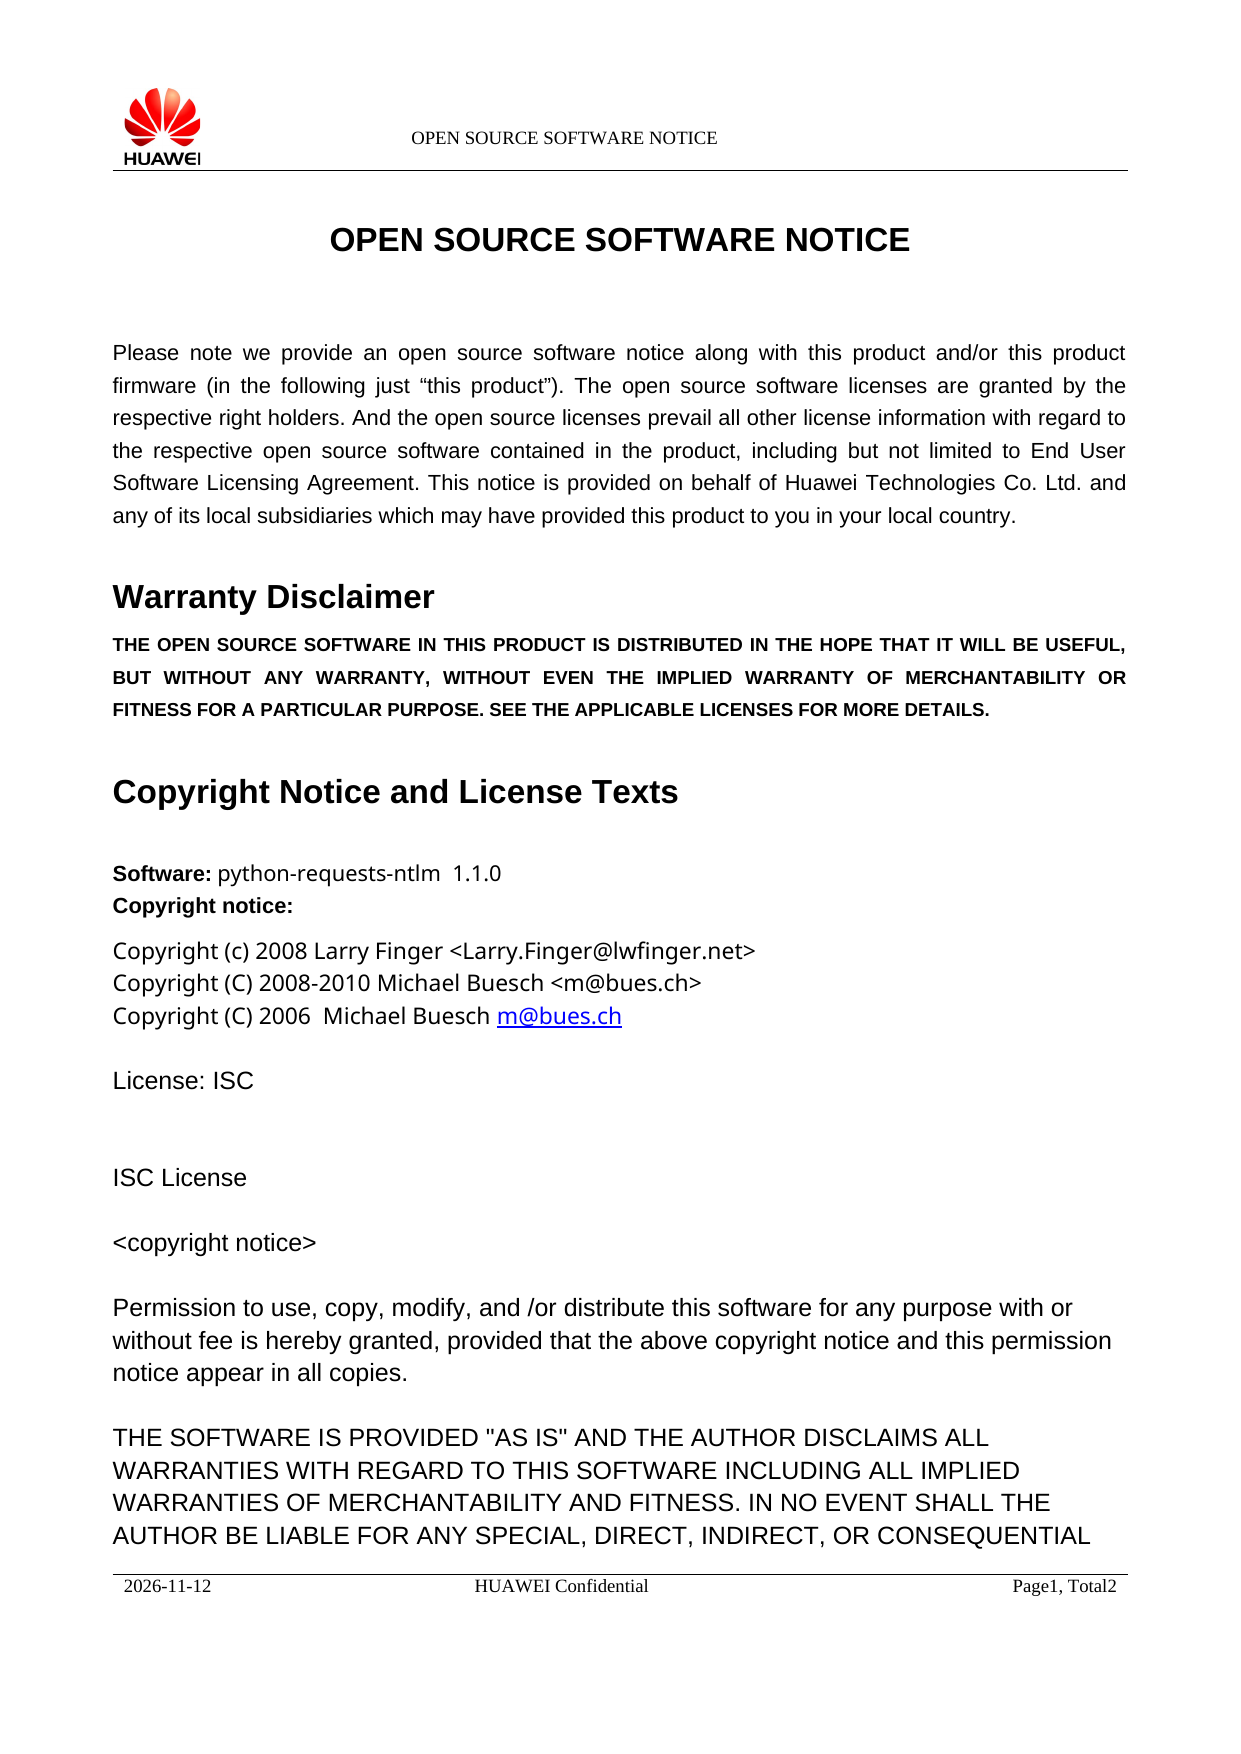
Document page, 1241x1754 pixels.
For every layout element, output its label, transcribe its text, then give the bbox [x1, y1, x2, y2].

text Copyright Notice and License Texts [112, 759, 1128, 824]
picture [124, 88, 201, 165]
text ISC License [112, 1161, 1128, 1194]
text Please note we provide an open source software notice along with this product and/or this product firmware (in the following just “this product”). The open source software licenses are granted by the respective right holders. And the open source licenses prevail all other license information with regard to the respective open source software contained in the product, including but not limited to End User Software Licensing Agreement. This notice is provided on behalf of Huawei Technologies Co. Ltd. and any of its local subsidiaries which may have provided this product to you in your local country. [112, 336, 1128, 531]
text Permission to use, copy, modify, and /or distribute this software for any purpose with or without fee is hereby granted, provided that the above copyright notice and this permission notice appear in all copies. [112, 1291, 1128, 1389]
text Copyright (c) 2008 Larry Finger <Larry.Finger@lwfinger.net> [112, 934, 1128, 966]
text The open source software in this product is distributed in the hope that it will be useful, but WITHOUT ANY WARRANTY, without even the implied warranty of MERCHANTABILITY or FITNESS FOR A PARTICULAR PURPOSE. See the applicable licenses for more details. [112, 629, 1128, 726]
text Copyright (C) 2006 Michael Buesch m@bues.ch [112, 999, 1128, 1031]
text <copyright notice> [112, 1226, 1128, 1259]
text Warranty Disclaimer [112, 564, 1128, 629]
text OPEN SOURCE SOFTWARE NOTICE [112, 206, 1128, 271]
text Copyright notice: [112, 889, 1128, 921]
title Software: python-requests-ntlm 1.1.0 [112, 856, 1128, 889]
text Copyright (C) 2008-2010 Michael Buesch <m@bues.ch> [112, 966, 1128, 999]
text License: ISC [112, 1064, 1128, 1096]
